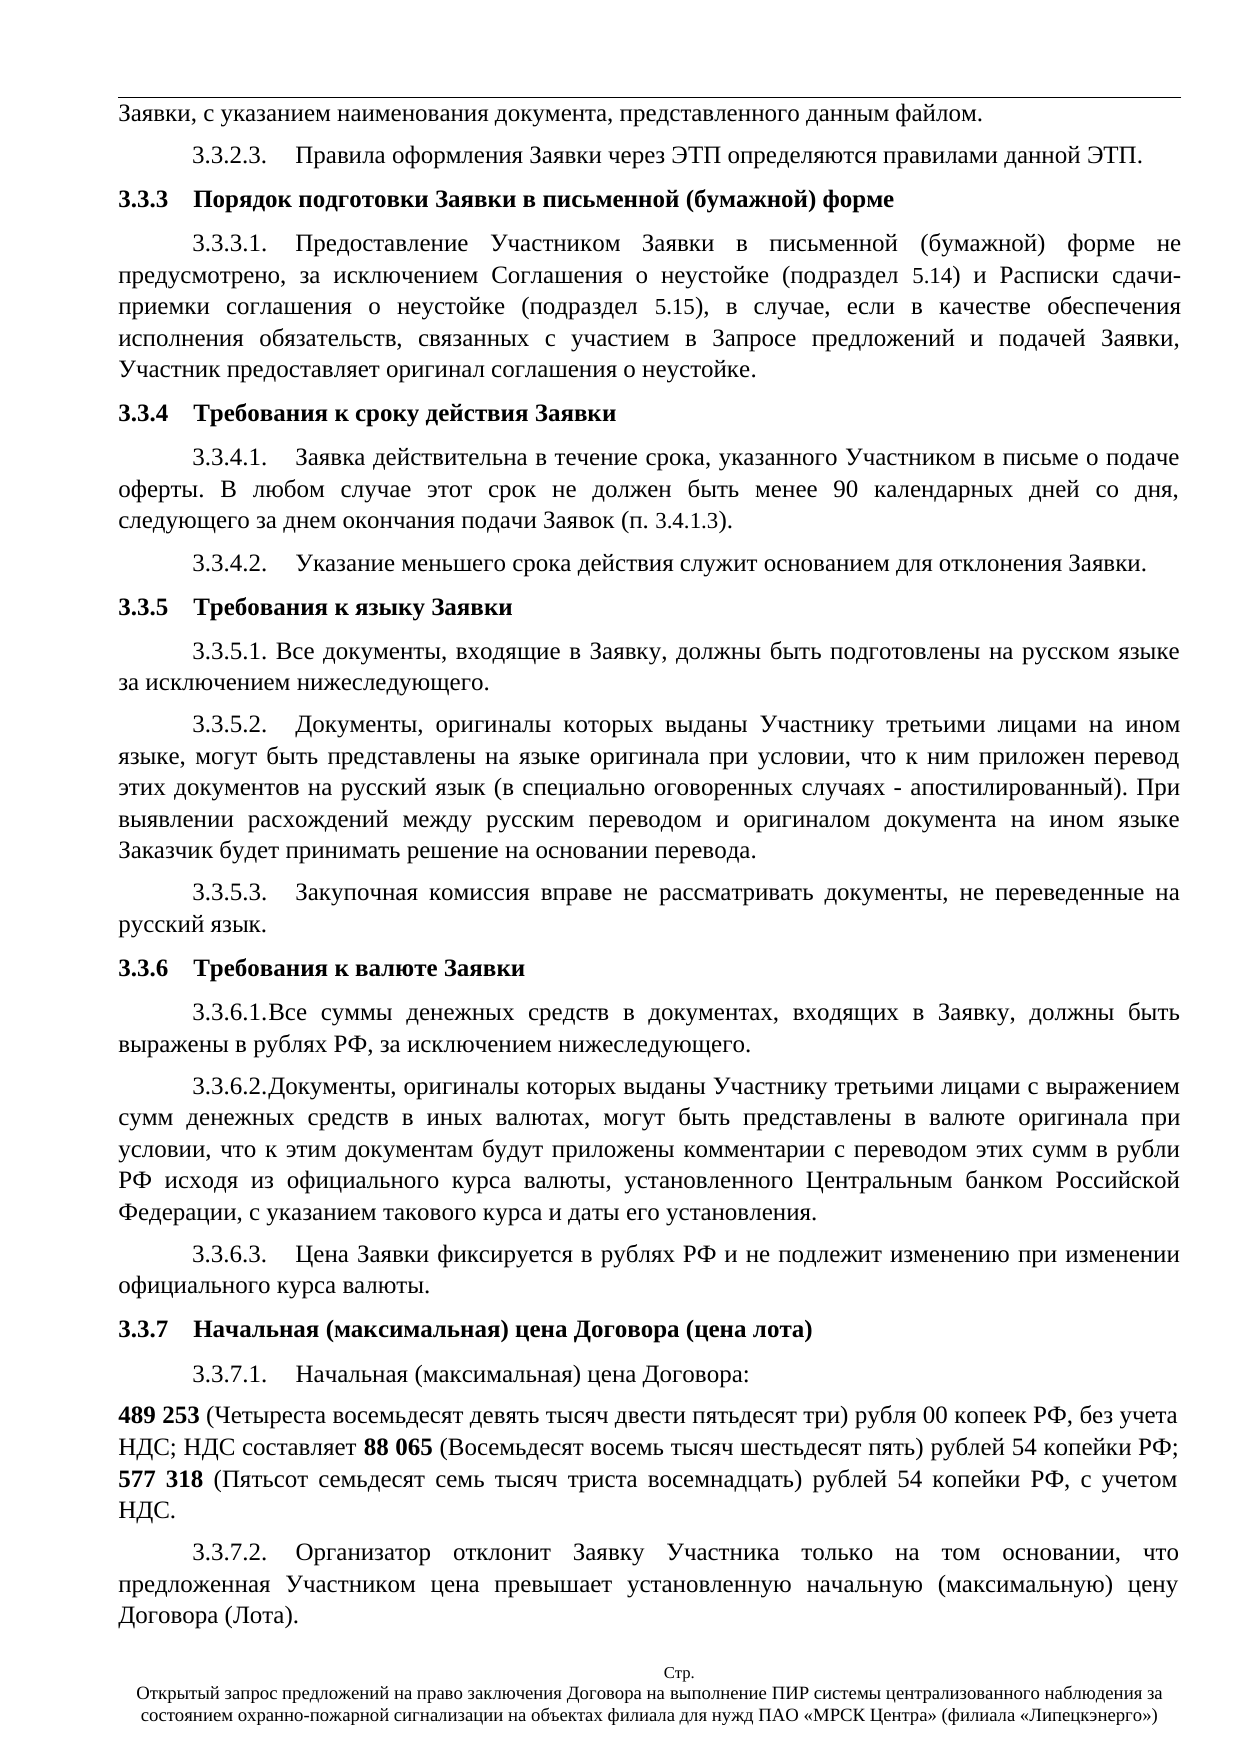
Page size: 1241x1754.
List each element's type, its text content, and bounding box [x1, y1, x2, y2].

list Документы, оригиналы которых выданы Участнику третьими лицами с выражением сумм денежных средств в иных валютах, могут быть представлены в валюте оригинала при условии, что к этим документам будут приложены комментарии с переводом этих сумм в рубли РФ исходя из официального курса валюты, установленного Центральным банком Российской Федерации, с указанием такового курса и даты его установления. [118, 1071, 1181, 1226]
subtitle Требования к валюте Заявки [118, 953, 1181, 982]
list Предоставление Участником Заявки в письменной (бумажной) форме не предусмотрено, за исключением Соглашения о неустойке (подраздел 5.14) и Расписки сдачи-приемки соглашения о неустойке (подраздел 5.15), в случае, если в качестве обеспечения исполнения обязательств, связанных с участием в Запросе предложений и подачей Заявки, Участник предоставляет оригинал соглашения о неустойке. [118, 228, 1181, 383]
list Документы, оригиналы которых выданы Участнику третьими лицами на ином языке, могут быть представлены на языке оригинала при условии, что к ним приложен перевод этих документов на русский язык (в специально оговоренных случаях - апостилированный). При выявлении расхождений между русским переводом и оригиналом документа на ином языке Заказчик будет принимать решение на основании перевода. [118, 709, 1181, 864]
list Цена Заявки фиксируется в рублях РФ и не подлежит изменению при изменении официального курса валюты. [118, 1239, 1181, 1299]
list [118, 98, 1181, 127]
subtitle Требования к языку Заявки [118, 592, 1181, 620]
subtitle Порядок подготовки Заявки в письменной (бумажной) форме [118, 184, 1181, 213]
list Все суммы денежных средств в документах, входящих в Заявку, должны быть выражены в рублях РФ, за исключением нижеследующего. [118, 997, 1181, 1057]
list Правила оформления Заявки через ЭТП определяются правилами данной ЭТП. [118, 140, 1181, 169]
list Указание меньшего срока действия служит основанием для отклонения Заявки. [118, 548, 1181, 576]
list Начальная (максимальная) цена Договора: [118, 1359, 1179, 1387]
list Закупочная комиссия вправе не рассматривать документы, не переведенные на русский язык. [118, 877, 1181, 938]
text 3.3.5.1. Все документы, входящие в Заявку, должны быть подготовлены на русском языке за исключением нижеследующего. [118, 636, 1181, 696]
subtitle Требования к сроку действия Заявки [118, 398, 1181, 427]
text 489 253 (Четыреста восемьдесят девять тысяч двести пятьдесят три) рубля 00 копеек РФ, без учета НДС; НДС составляет 88 065 (Восемьдесят восемь тысяч шестьдесят пять) рублей 54 копейки РФ; 577 318 (Пятьсот семьдесят семь тысяч триста восемнадцать) рублей 54 копейки РФ, с учетом НДС. [118, 1401, 1179, 1524]
subtitle Начальная (максимальная) цена Договора (цена лота) [118, 1314, 1181, 1343]
list Заявка действительна в течение срока, указанного Участником в письме о подаче оферты. В любом случае этот срок не должен быть менее 90 календарных дней со дня, следующего за днем окончания подачи Заявок (п. 3.4.1.3). [118, 442, 1181, 534]
list Организатор отклонит Заявку Участника только на том основании, что предложенная Участником цена превышает установленную начальную (максимальную) цену Договора (Лота). [118, 1537, 1179, 1629]
